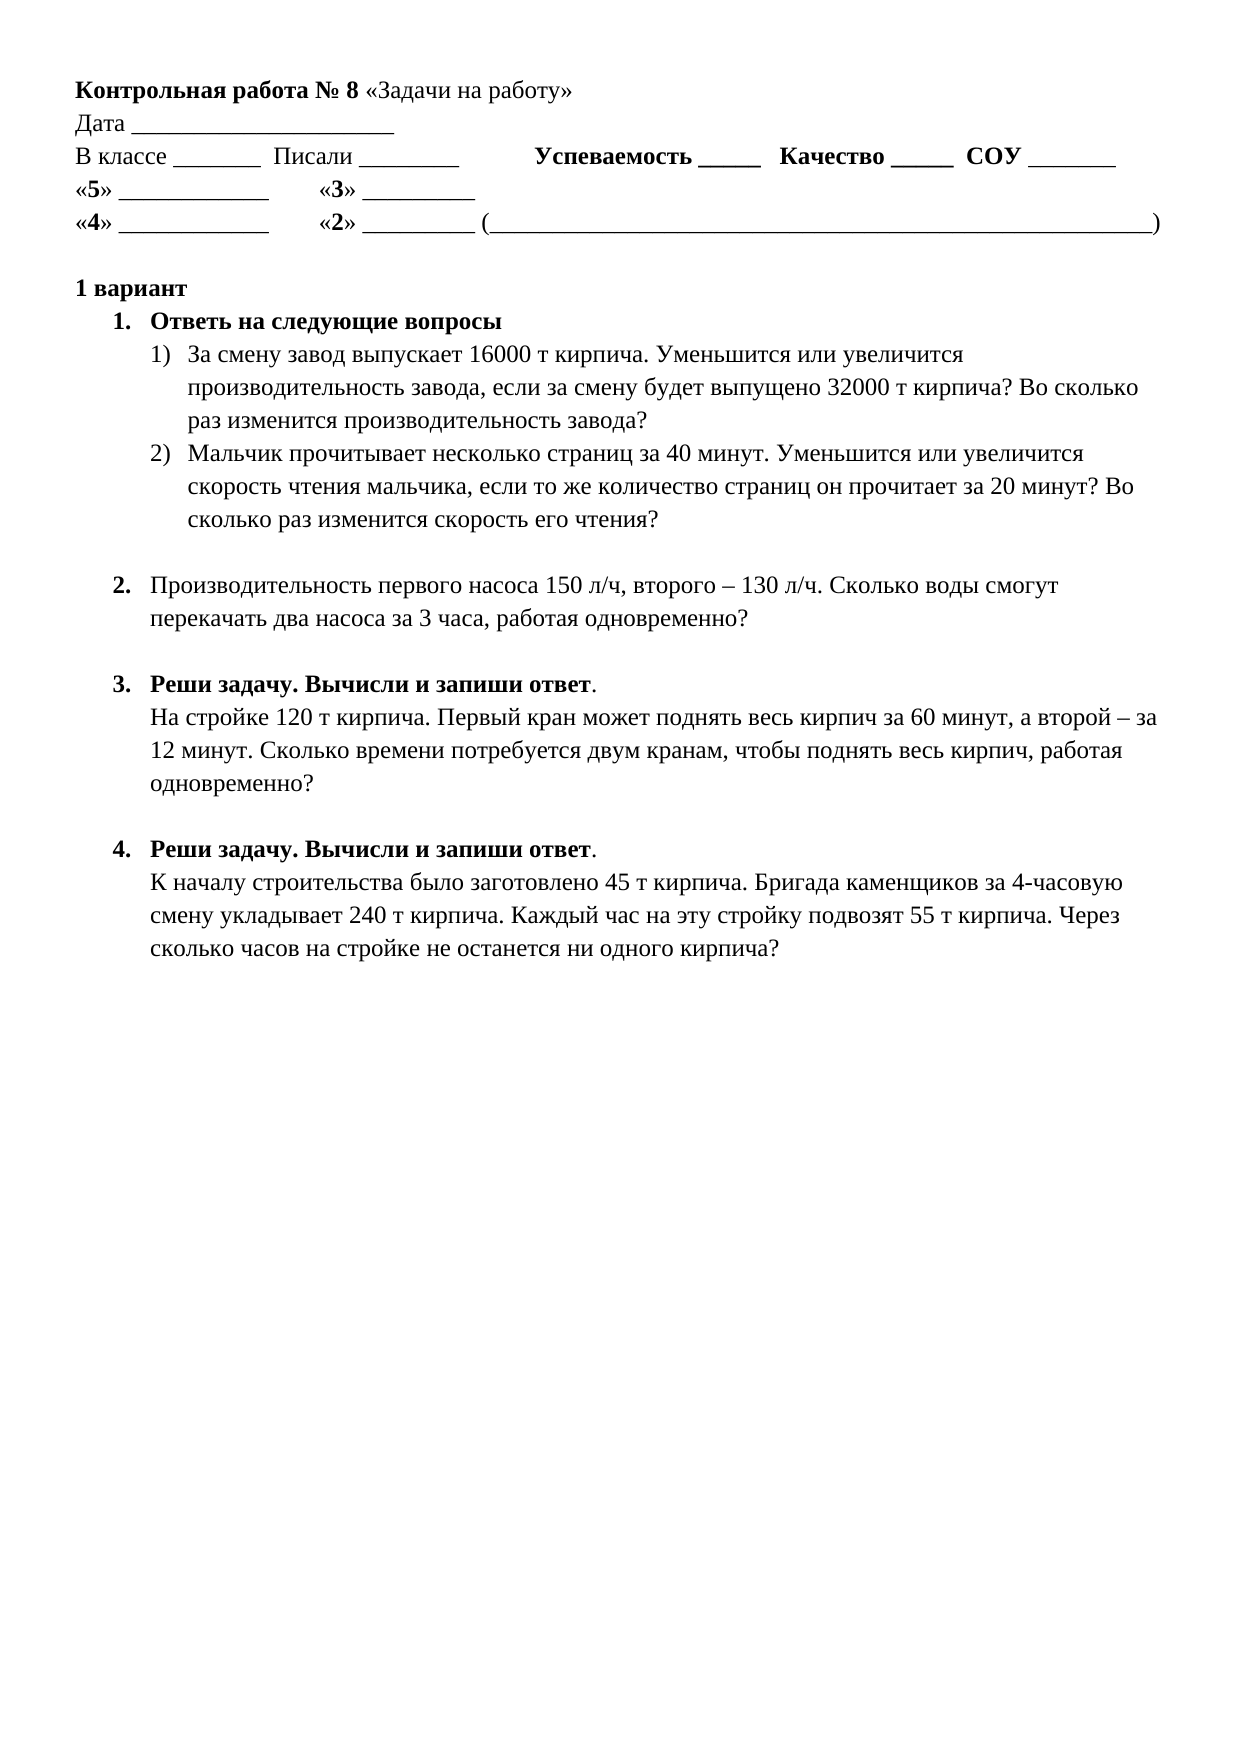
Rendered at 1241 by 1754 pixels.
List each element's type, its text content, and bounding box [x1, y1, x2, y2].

list К началу строительства было заготовлено 45 т кирпича. Бригада каменщиков за 4-часовую смену укладывает 240 т кирпича. Каждый час на эту стройку подвозят 55 т кирпича. Через сколько часов на стройке не останется ни одного кирпича? [150, 867, 1165, 962]
text Дата _____________________ [75, 108, 1165, 137]
text Контрольная работа № 8 «Задачи на работу» [75, 75, 1165, 104]
list Мальчик прочитывает несколько страниц за 40 минут. Уменьшится или увеличится скорость чтения мальчика, если то же количество страниц он прочитает за 20 минут? Во сколько раз изменится скорость его чтения? [150, 438, 1165, 533]
list Реши задачу. Вычисли и запиши ответ. [112, 834, 1165, 863]
list Производительность первого насоса 150 л/ч, второго – 130 л/ч. Сколько воды смогут перекачать два насоса за 3 часа, работая одновременно? [112, 570, 1165, 632]
text «5» ____________ «3» _________ [75, 174, 1165, 203]
text «4» ____________ «2» _________ (_____________________________________________________) [75, 207, 1165, 236]
text В классе _______ Писали ________ Успеваемость _____ Качество _____ СОУ _______ [75, 141, 1165, 170]
list Ответь на следующие вопросы [112, 306, 1165, 335]
list На стройке 120 т кирпича. Первый кран может поднять весь кирпич за 60 минут, а второй – за 12 минут. Сколько времени потребуется двум кранам, чтобы поднять весь кирпич, работая одновременно? [150, 702, 1165, 797]
list Реши задачу. Вычисли и запиши ответ. [112, 669, 1165, 698]
list За смену завод выпускает 16000 т кирпича. Уменьшится или увеличится производительность завода, если за смену будет выпущено 32000 т кирпича? Во сколько раз изменится производительность завода? [150, 339, 1165, 434]
text 1 вариант [75, 273, 1165, 302]
